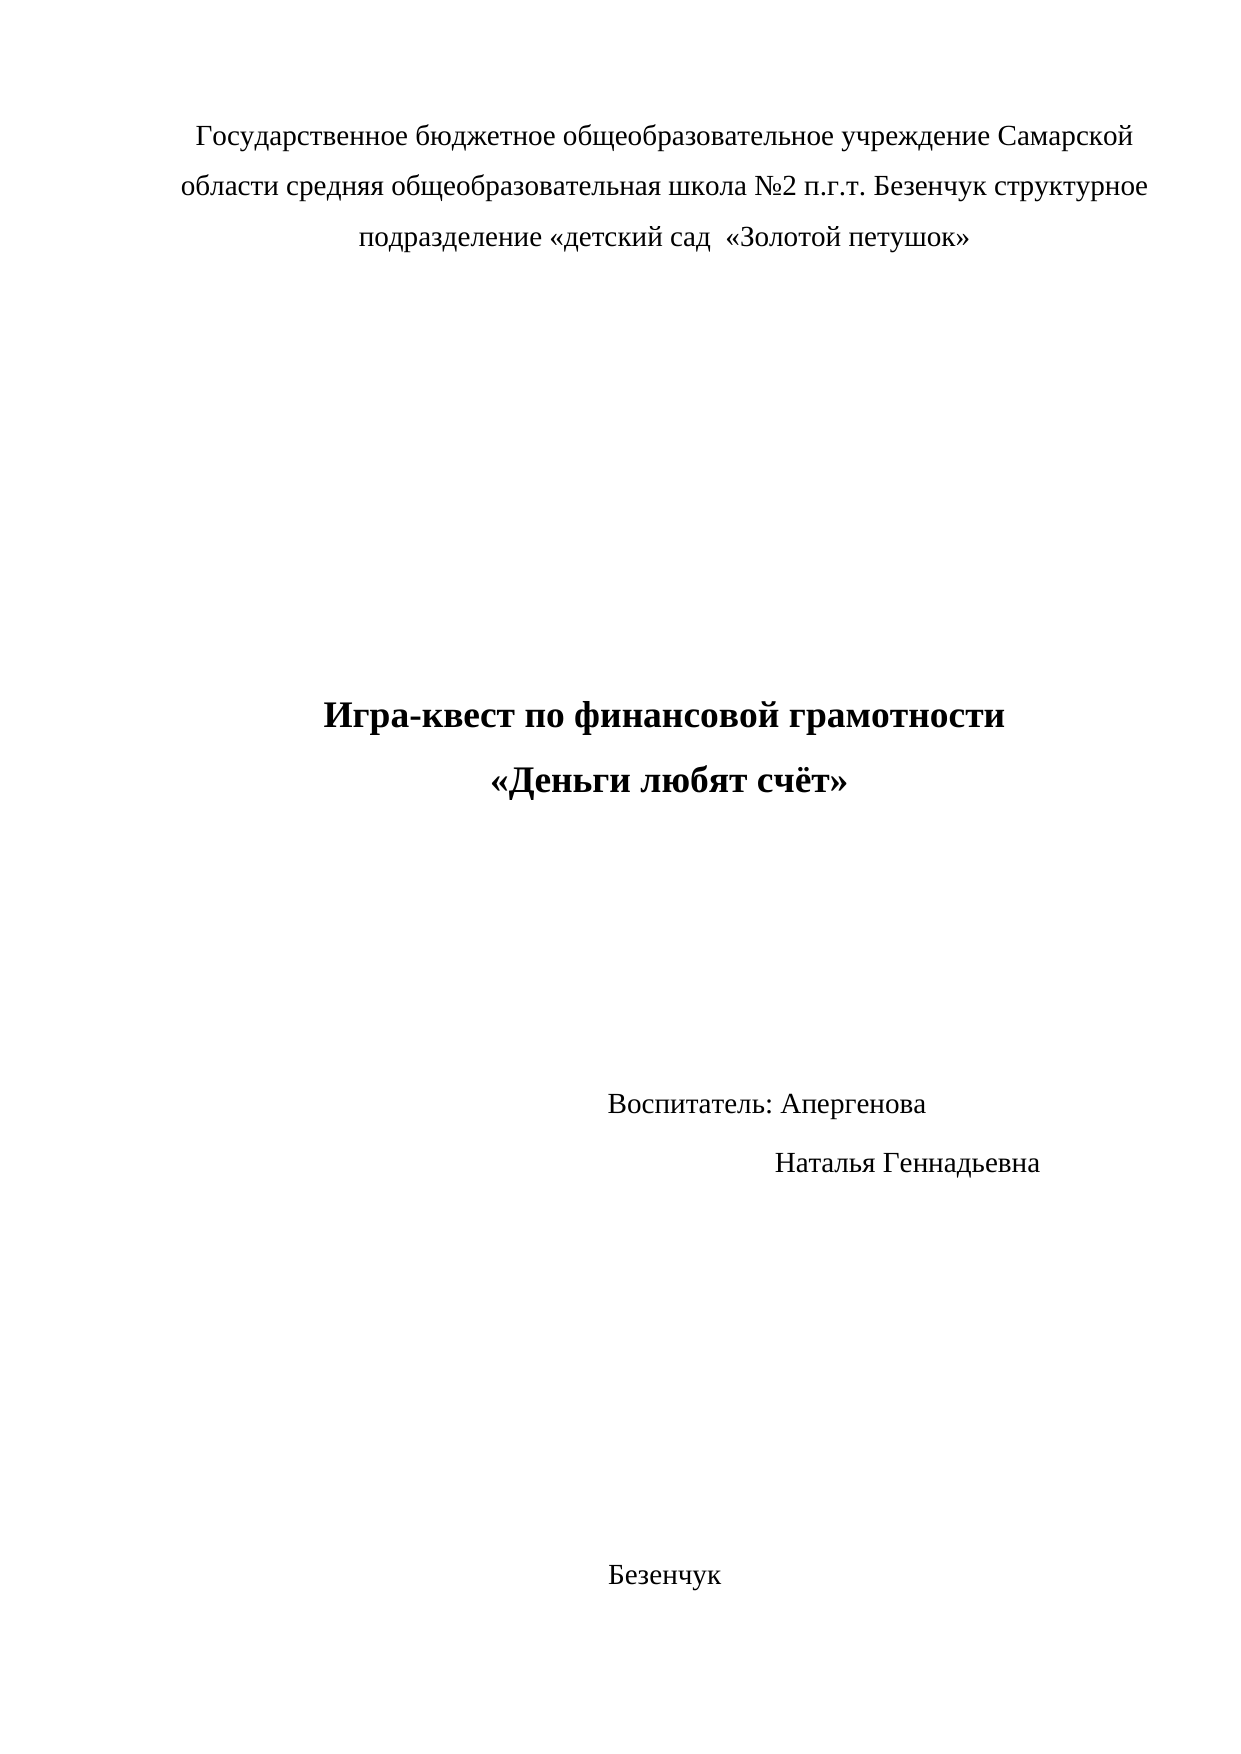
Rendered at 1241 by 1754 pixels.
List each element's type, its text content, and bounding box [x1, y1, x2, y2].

text Государственное бюджетное общеобразовательное учреждение Самарской области средняя общеобразовательная школа №2 п.г.т. Безенчук структурное подразделение «детский сад «Золотой петушок» [177, 118, 1152, 252]
text «Деньги любят счёт» [177, 757, 1152, 800]
text Безенчук [177, 1557, 1152, 1591]
text Воспитатель: Апергенова [177, 1086, 1152, 1120]
text Игра-квест по финансовой грамотности [177, 692, 1152, 736]
text Наталья Геннадьевна [767, 1146, 1152, 1179]
